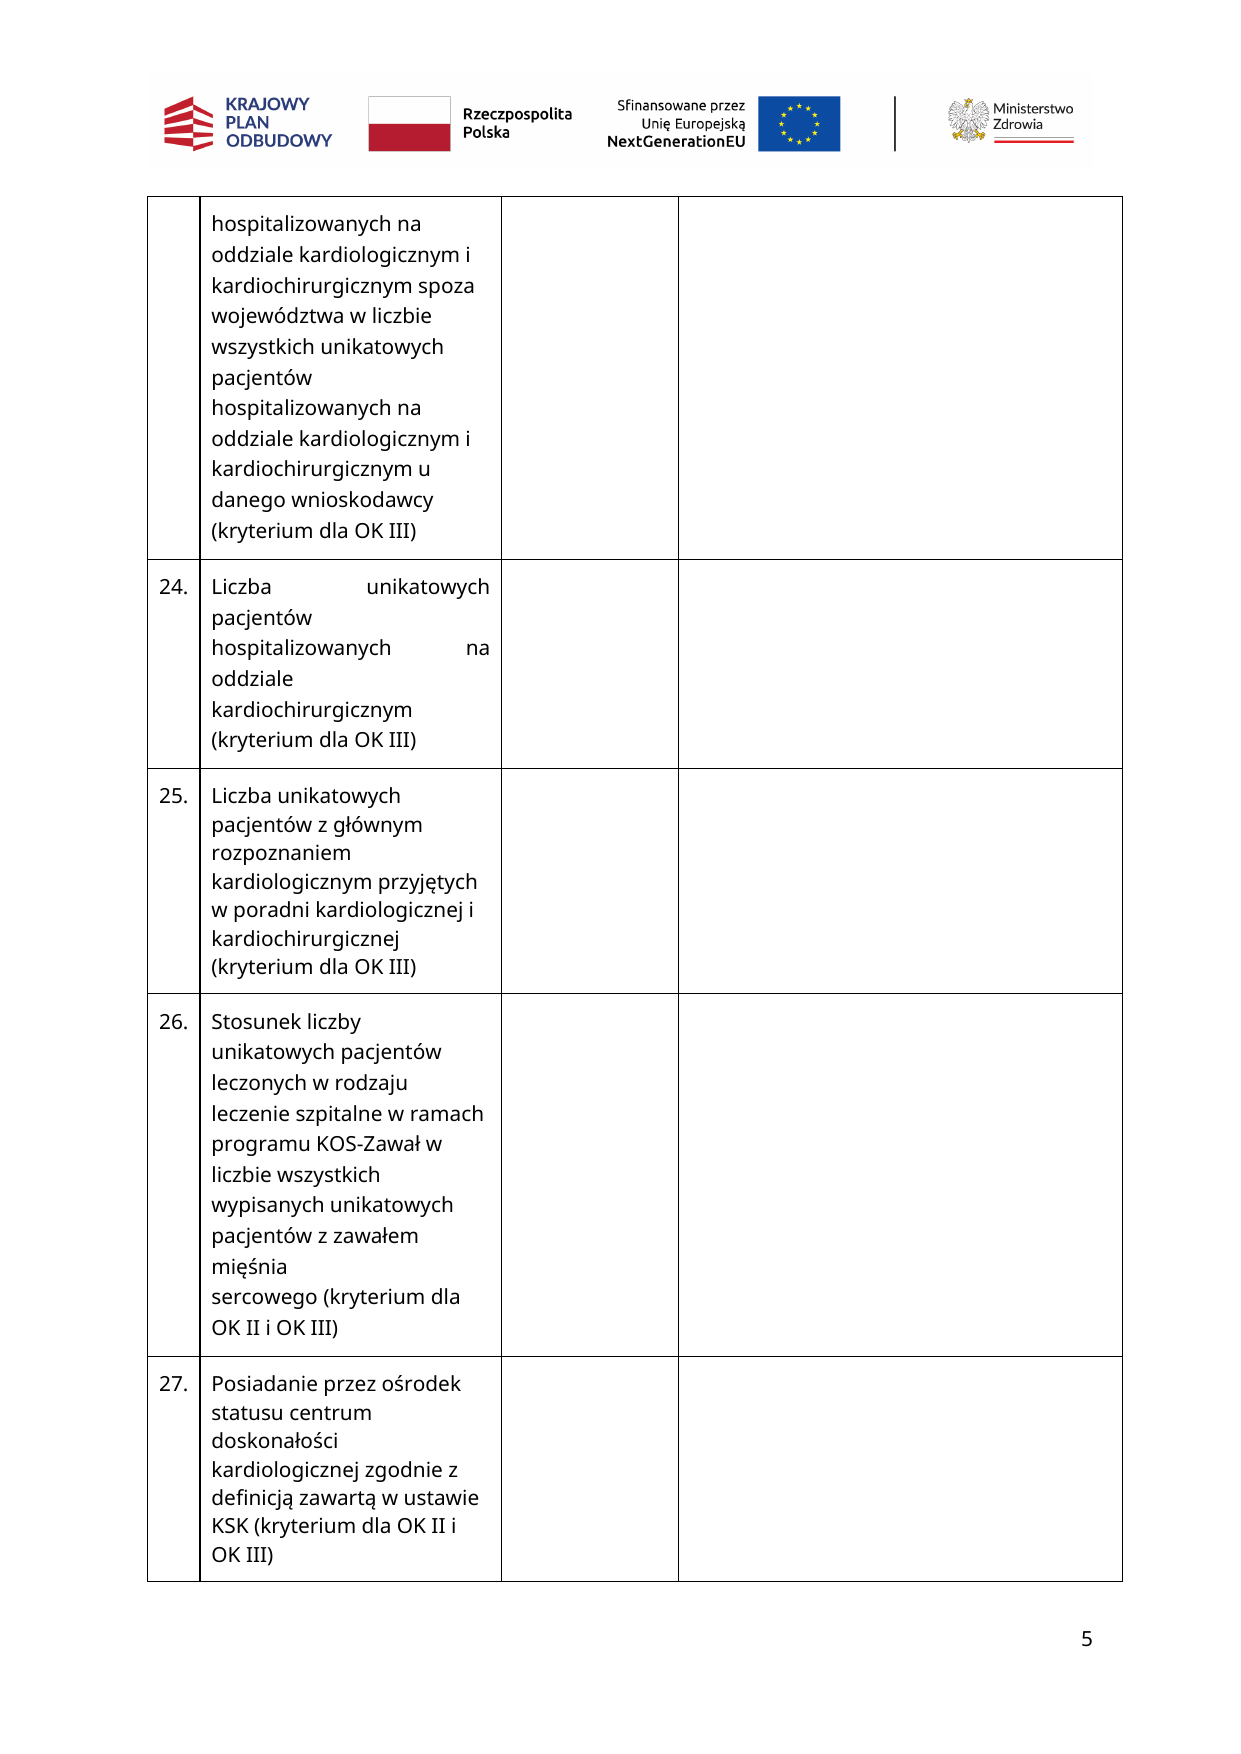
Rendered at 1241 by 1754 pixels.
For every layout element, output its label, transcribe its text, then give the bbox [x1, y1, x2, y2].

table_cell [502, 1357, 678, 1581]
table_cell [148, 1357, 199, 1581]
table_cell [679, 769, 1122, 993]
table_cell Liczba unikatowych pacjentów z głównym rozpoznaniem kardiologicznym przyjętych w poradni kardiologicznej i kardiochirurgicznej (kryterium dla OK III) [201, 769, 501, 993]
table_cell [502, 769, 678, 993]
table_cell [148, 994, 199, 1356]
table_cell [148, 769, 199, 993]
picture [147, 73, 1093, 168]
table_cell Liczba unikatowych pacjentów hospitalizowanych na oddziale kardiochirurgicznym (kryterium dla OK III) [201, 560, 501, 768]
table_cell [148, 197, 199, 559]
table_cell Posiadanie przez ośrodek statusu centrum doskonałości kardiologicznej zgodnie z definicją zawartą w ustawie KSK (kryterium dla OK II i OK III) [201, 1357, 501, 1581]
table_cell [502, 994, 678, 1356]
table_cell [502, 560, 678, 768]
table_cell [679, 560, 1122, 768]
table_cell Stosunek liczby unikatowych pacjentów leczonych w rodzaju leczenie szpitalne w ramach programu KOS-Zawał w liczbie wszystkich wypisanych unikatowych pacjentów z zawałem mięśnia sercowego (kryterium dla OK II i OK III) [201, 994, 501, 1356]
table_cell [148, 560, 199, 768]
table_cell [679, 994, 1122, 1356]
table_cell [502, 197, 678, 559]
table_cell [679, 1357, 1122, 1581]
table_cell [679, 197, 1122, 559]
